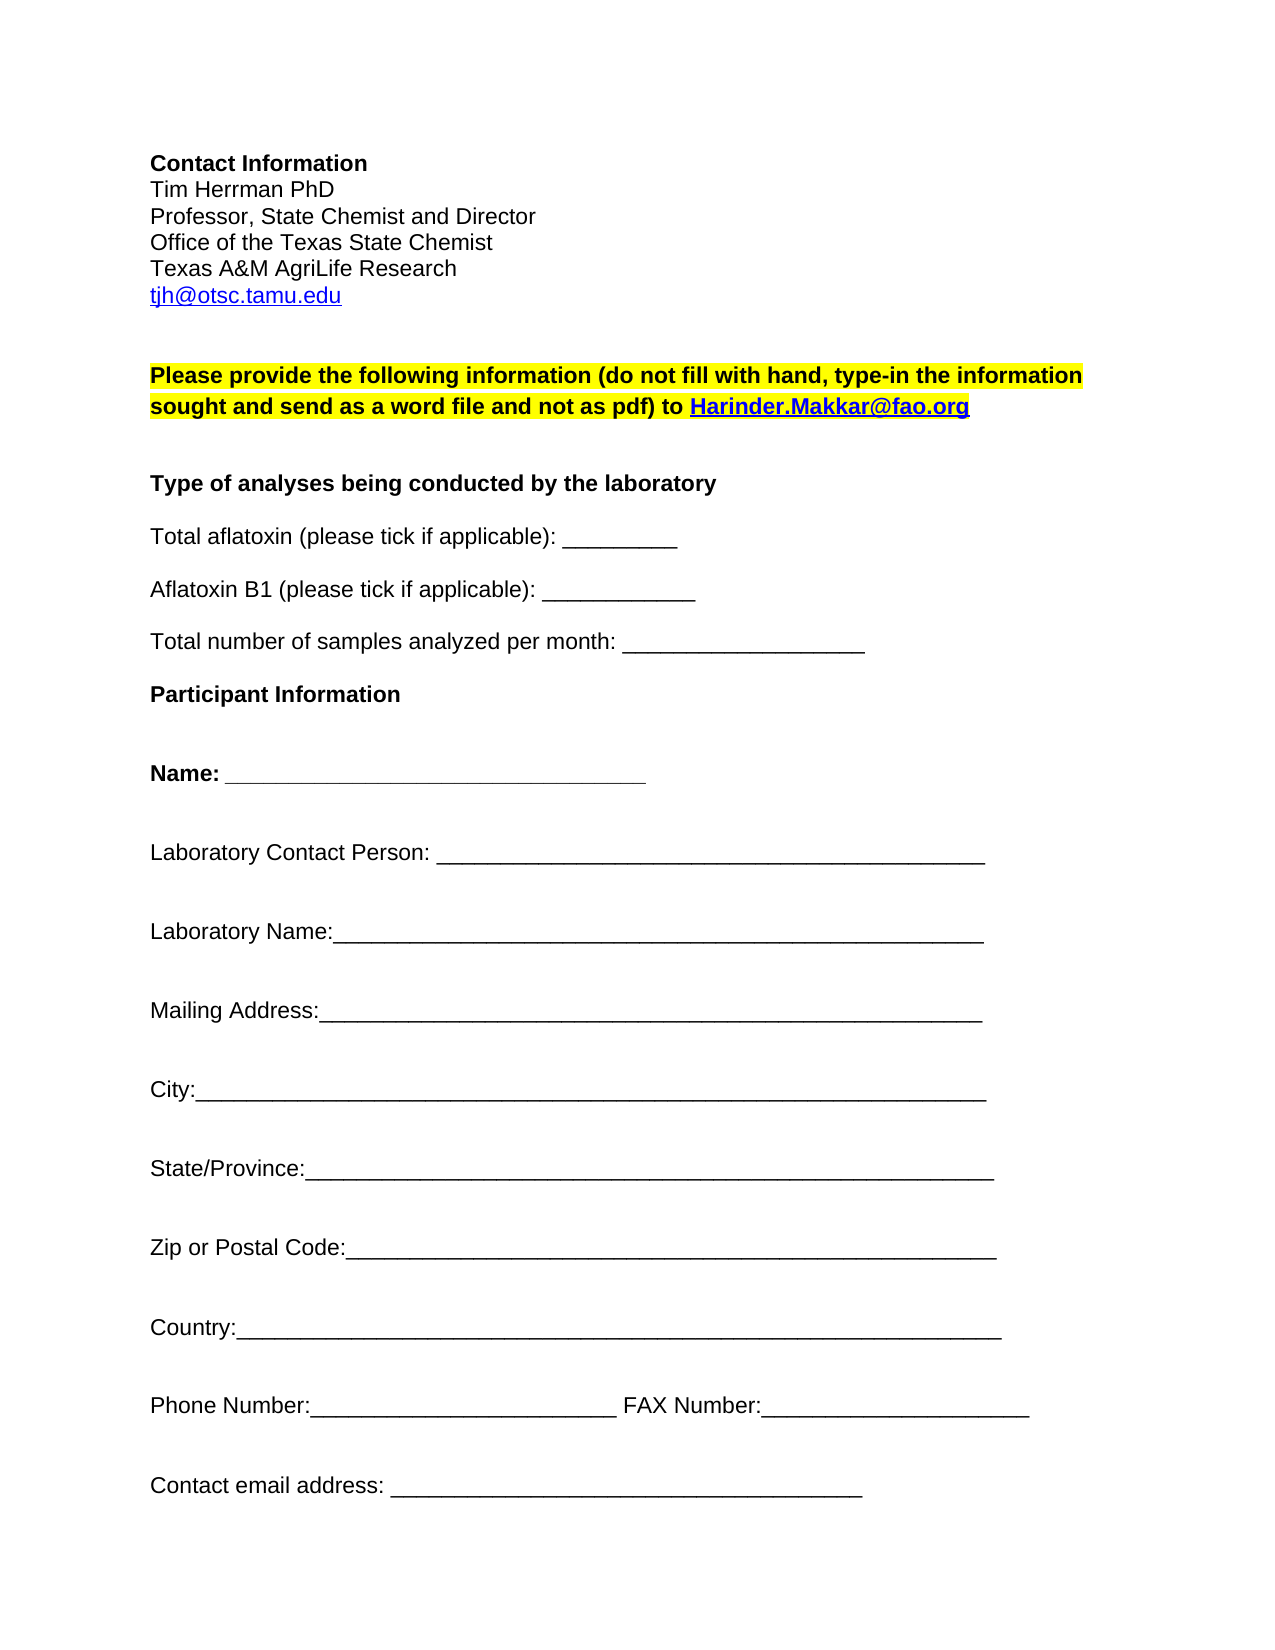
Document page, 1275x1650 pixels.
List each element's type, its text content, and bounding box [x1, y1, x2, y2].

text Name: _________________________________ [150, 760, 1125, 786]
text City:______________________________________________________________ [150, 1076, 1125, 1103]
text Please provide the following information (do not fill with hand, type-in the information sought and send as a word file and not as pdf) to Harinder.Makkar@fao.org [150, 362, 1125, 419]
text Mailing Address:____________________________________________________ [150, 997, 1125, 1023]
text Texas A&M AgriLife Research [150, 255, 1125, 282]
text Zip or Postal Code:___________________________________________________ [150, 1234, 1125, 1261]
text Aflatoxin B1 (please tick if applicable): ____________ [150, 576, 1125, 602]
text Laboratory Contact Person: ___________________________________________ [150, 839, 1125, 865]
text Contact email address: _____________________________________ [150, 1472, 1125, 1498]
text State/Province:______________________________________________________ [150, 1155, 1125, 1182]
text tjh@otsc.tamu.edu [150, 282, 1125, 308]
text Phone Number:________________________ FAX Number:_____________________ [150, 1392, 1125, 1419]
text Total aflatoxin (please tick if applicable): _________ [150, 523, 1125, 549]
text Type of analyses being conducted by the laboratory [150, 470, 1125, 496]
text Laboratory Name:___________________________________________________ [150, 918, 1125, 944]
text Office of the Texas State Chemist [150, 229, 1125, 255]
text Contact Information [150, 150, 1125, 176]
text Participant Information [150, 681, 1125, 707]
text Country:____________________________________________________________ [150, 1313, 1125, 1340]
text Total number of samples analyzed per month: ___________________ [150, 628, 1125, 654]
text Tim Herrman PhD [150, 176, 1125, 203]
text Professor, State Chemist and Director [150, 203, 1125, 229]
